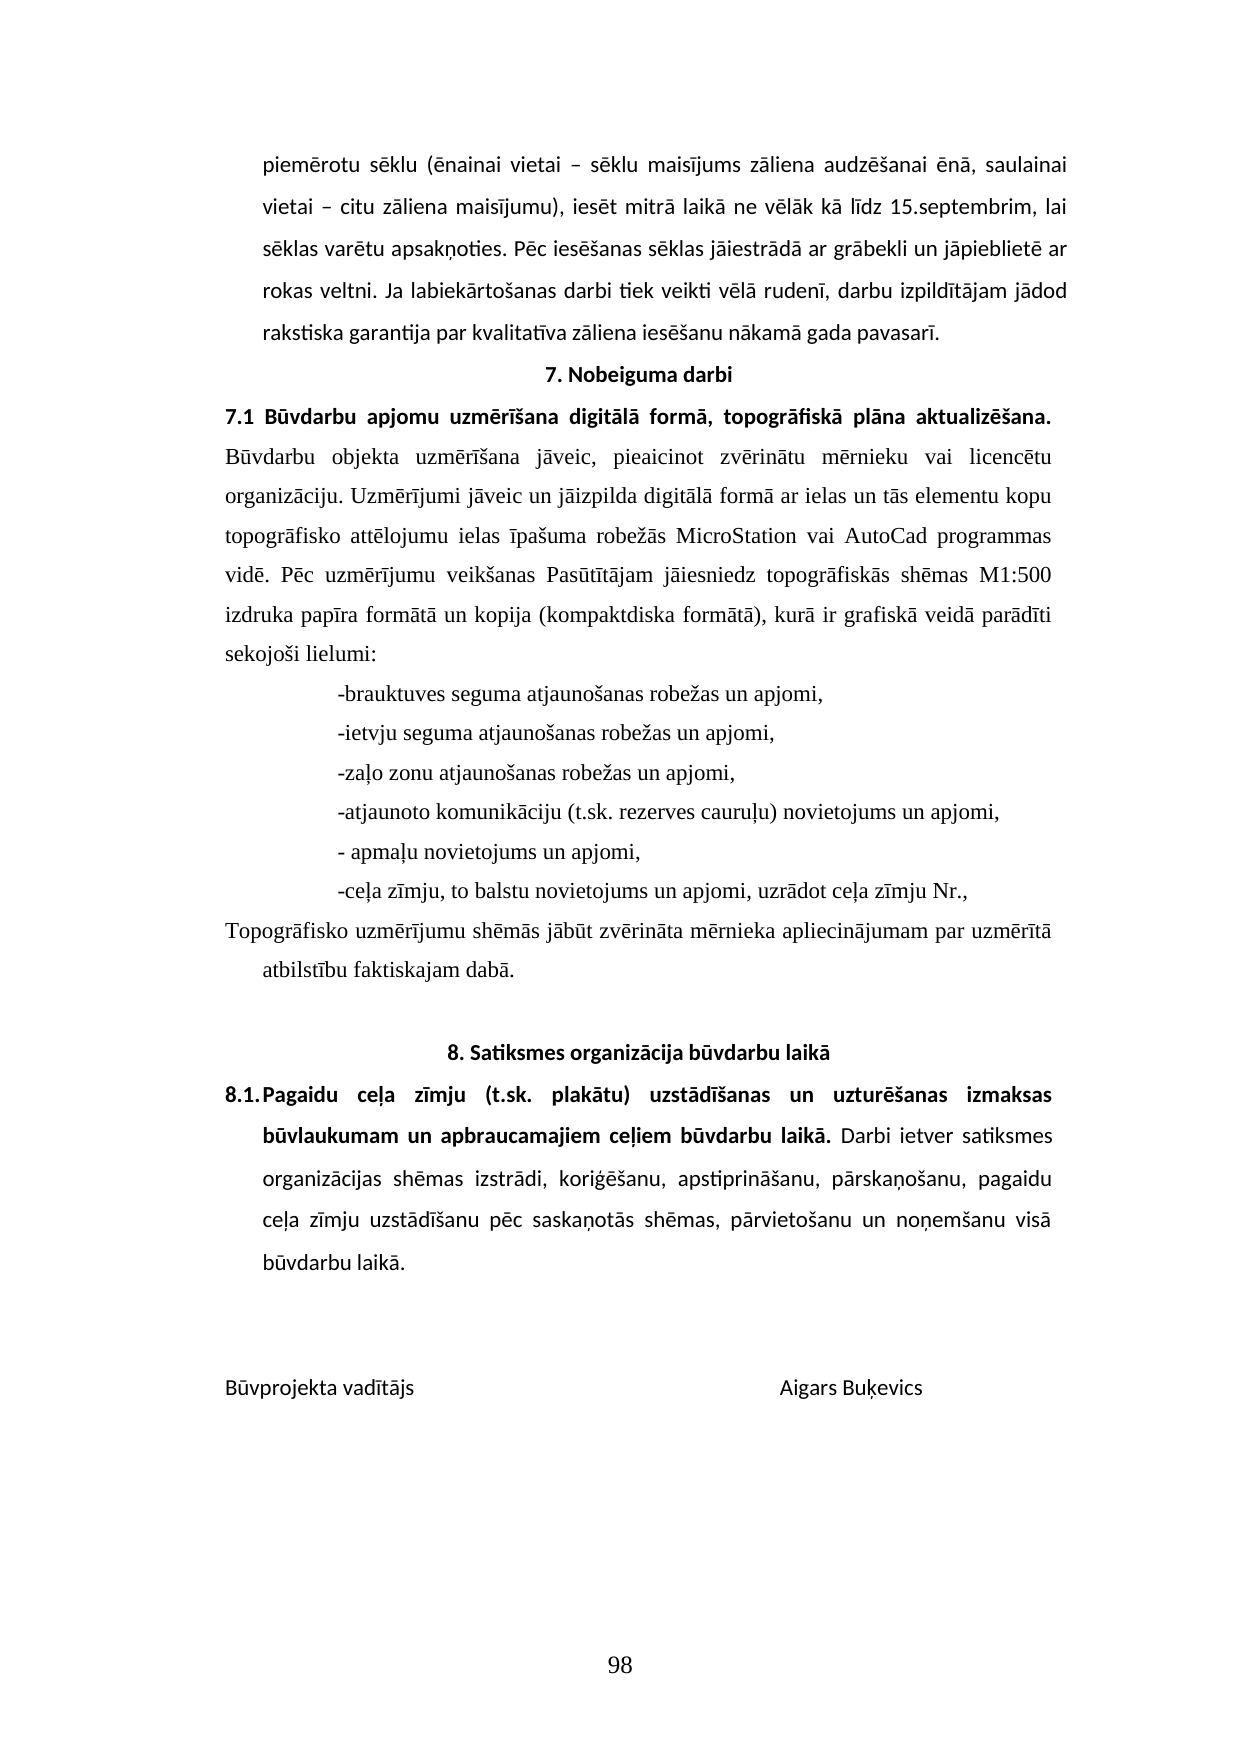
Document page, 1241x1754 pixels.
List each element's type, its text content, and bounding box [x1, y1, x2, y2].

text 8. Satiksmes organizācija būvdarbu laikā [225, 1038, 1053, 1066]
text Topogrāfisko uzmērījumu shēmās jābūt zvērināta mērnieka apliecinājumam par uzmērītā atbilstību faktiskajam dabā. [225, 917, 1053, 983]
text 7. Nobeiguma darbi [225, 360, 1053, 388]
text -zaļo zonu atjaunošanas robežas un apjomi, [262, 759, 1053, 785]
text -brauktuves seguma atjaunošanas robežas un apjomi, [262, 680, 1053, 706]
text Būvprojekta vadītājs Aigars Buķevics [225, 1373, 1053, 1402]
text - apmaļu novietojums un apjomi, [262, 838, 1053, 864]
text -ceļa zīmju, to balstu novietojums un apjomi, uzrādot ceļa zīmju Nr., [262, 877, 1053, 904]
list Pagaidu ceļa zīmju (t.sk. plakātu) uzstādīšanas un uzturēšanas izmaksas būvlaukumam un apbraucamajiem ceļiem būvdarbu laikā. Darbi ietver satiksmes organizācijas shēmas izstrādi, koriģēšanu, apstiprināšanu, pārskaņošanu, pagaidu ceļa zīmju uzstādīšanu pēc saskaņotās shēmas, pārvietošanu un noņemšanu visā būvdarbu laikā. [225, 1080, 1053, 1276]
text -atjaunoto komunikāciju (t.sk. rezerves cauruļu) novietojums un apjomi, [337, 798, 1053, 825]
text -ietvju seguma atjaunošanas robežas un apjomi, [262, 719, 1053, 746]
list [225, 150, 1068, 346]
text 7.1 Būvdarbu apjomu uzmērīšana digitālā formā, topogrāfiskā plāna aktualizēšana. Būvdarbu objekta uzmērīšana jāveic, pieaicinot zvērinātu mērnieku vai licencētu organizāciju. Uzmērījumi jāveic un jāizpilda digitālā formā ar ielas un tās elementu kopu topogrāfisko attēlojumu ielas īpašuma robežās MicroStation vai AutoCad programmas vidē. Pēc uzmērījumu veikšanas Pasūtītājam jāiesniedz topogrāfiskās shēmas M1:500 izdruka papīra formātā un kopija (kompaktdiska formātā), kurā ir grafiskā veidā parādīti sekojoši lielumi: [225, 402, 1053, 667]
